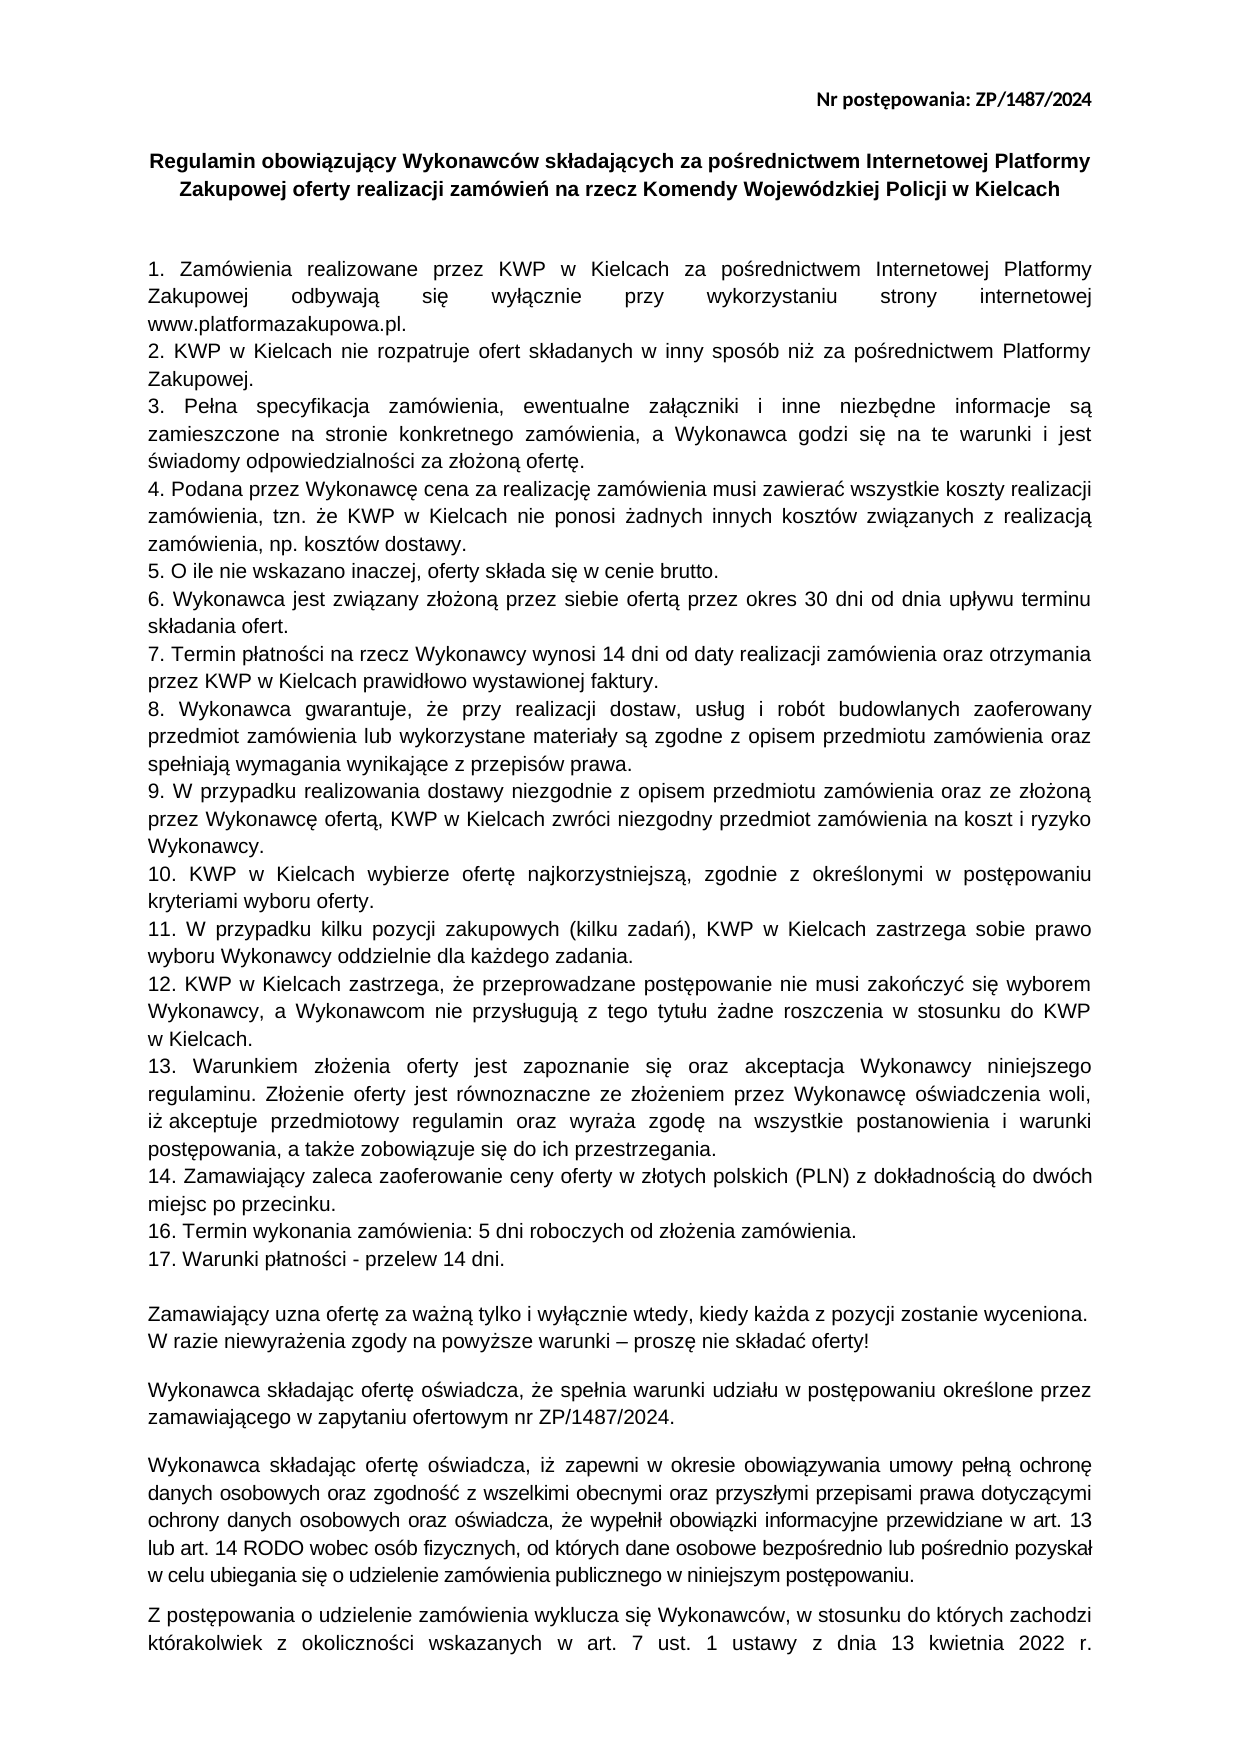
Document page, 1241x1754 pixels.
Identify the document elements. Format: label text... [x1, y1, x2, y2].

text 7. Termin płatności na rzecz Wykonawcy wynosi 14 dni od daty realizacji zamówienia oraz otrzymania przez KWP w Kielcach prawidłowo wystawionej faktury. [148, 642, 1093, 693]
text Wykonawca składając ofertę oświadcza, że spełnia warunki udziału w postępowaniu określone przez zamawiającego w zapytaniu ofertowym nr ZP/1487/2024. [148, 1377, 1093, 1429]
text Wykonawca składając ofertę oświadcza, iż zapewni w okresie obowiązywania umowy pełną ochronę danych osobowych oraz zgodność z wszelkimi obecnymi oraz przyszłymi przepisami prawa dotyczącymi ochrony danych osobowych oraz oświadcza, że wypełnił obowiązki informacyjne przewidziane w art. 13 lub art. 14 RODO wobec osób fizycznych, od których dane osobowe bezpośrednio lub pośrednio pozyskał w celu ubiegania się o udzielenie zamówienia publicznego w niniejszym postępowaniu. [148, 1453, 1093, 1587]
text 11. W przypadku kilku pozycji zakupowych (kilku zadań), KWP w Kielcach zastrzega sobie prawo wyboru Wykonawcy oddzielnie dla każdego zadania. [148, 917, 1093, 968]
text 9. W przypadku realizowania dostawy niezgodnie z opisem przedmiotu zamówienia oraz ze złożoną przez Wykonawcę ofertą, KWP w Kielcach zwróci niezgodny przedmiot zamówienia na koszt i ryzyko Wykonawcy. 10. KWP w Kielcach wybierze ofertę najkorzystniejszą, zgodnie z określonymi w postępowaniu kryteriami wyboru oferty. [148, 779, 1093, 913]
text 14. Zamawiający zaleca zaoferowanie ceny oferty w złotych polskich (PLN) z dokładnością do dwóch miejsc po przecinku. [148, 1164, 1093, 1216]
text 16. Termin wykonania zamówienia: 5 dni roboczych od złożenia zamówienia. [148, 1219, 1093, 1243]
text 5. O ile nie wskazano inaczej, oferty składa się w cenie brutto. [148, 559, 1093, 583]
text 8. Wykonawca gwarantuje, że przy realizacji dostaw, usług i robót budowlanych zaoferowany przedmiot zamówienia lub wykorzystane materiały są zgodne z opisem przedmiotu zamówienia oraz spełniają wymagania wynikające z przepisów prawa. [148, 697, 1093, 776]
text Zamawiający uzna ofertę za ważną tylko i wyłącznie wtedy, kiedy każda z pozycji zostanie wyceniona. W razie niewyrażenia zgody na powyższe warunki – proszę nie składać oferty! [148, 1302, 1093, 1353]
text Regulamin obowiązujący Wykonawców składających za pośrednictwem Internetowej Platformy Zakupowej oferty realizacji zamówień na rzecz Komendy Wojewódzkiej Policji w Kielcach [148, 149, 1093, 201]
text 6. Wykonawca jest związany złożoną przez siebie ofertą przez okres 30 dni od dnia upływu terminu składania ofert. [148, 587, 1093, 638]
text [148, 1603, 1093, 1655]
text 1. Zamówienia realizowane przez KWP w Kielcach za pośrednictwem Internetowej Platformy Zakupowej odbywają się wyłącznie przy wykorzystaniu strony internetowej www.platformazakupowa.pl. 2. KWP w Kielcach nie rozpatruje ofert składanych w inny sposób niż za pośrednictwem Platformy Zakupowej. 3. Pełna specyfikacja zamówienia, ewentualne załączniki i inne niezbędne informacje są zamieszczone na stronie konkretnego zamówienia, a Wykonawca godzi się na te warunki i jest świadomy odpowiedzialności za złożoną ofertę. [148, 229, 1093, 473]
text 12. KWP w Kielcach zastrzega, że przeprowadzane postępowanie nie musi zakończyć się wyborem Wykonawcy, a Wykonawcom nie przysługują z tego tytułu żadne roszczenia w stosunku do KWP w Kielcach. 13. Warunkiem złożenia oferty jest zapoznanie się oraz akceptacja Wykonawcy niniejszego regulaminu. Złożenie oferty jest równoznaczne ze złożeniem przez Wykonawcę oświadczenia woli, iż akceptuje przedmiotowy regulamin oraz wyraża zgodę na wszystkie postanowienia i warunki postępowania, a także zobowiązuje się do ich przestrzegania. [148, 972, 1093, 1161]
text 17. Warunki płatności - przelew 14 dni. [148, 1247, 1093, 1271]
text 4. Podana przez Wykonawcę cena za realizację zamówienia musi zawierać wszystkie koszty realizacji zamówienia, tzn. że KWP w Kielcach nie ponosi żadnych innych kosztów związanych z realizacją zamówienia, np. kosztów dostawy. [148, 477, 1093, 556]
